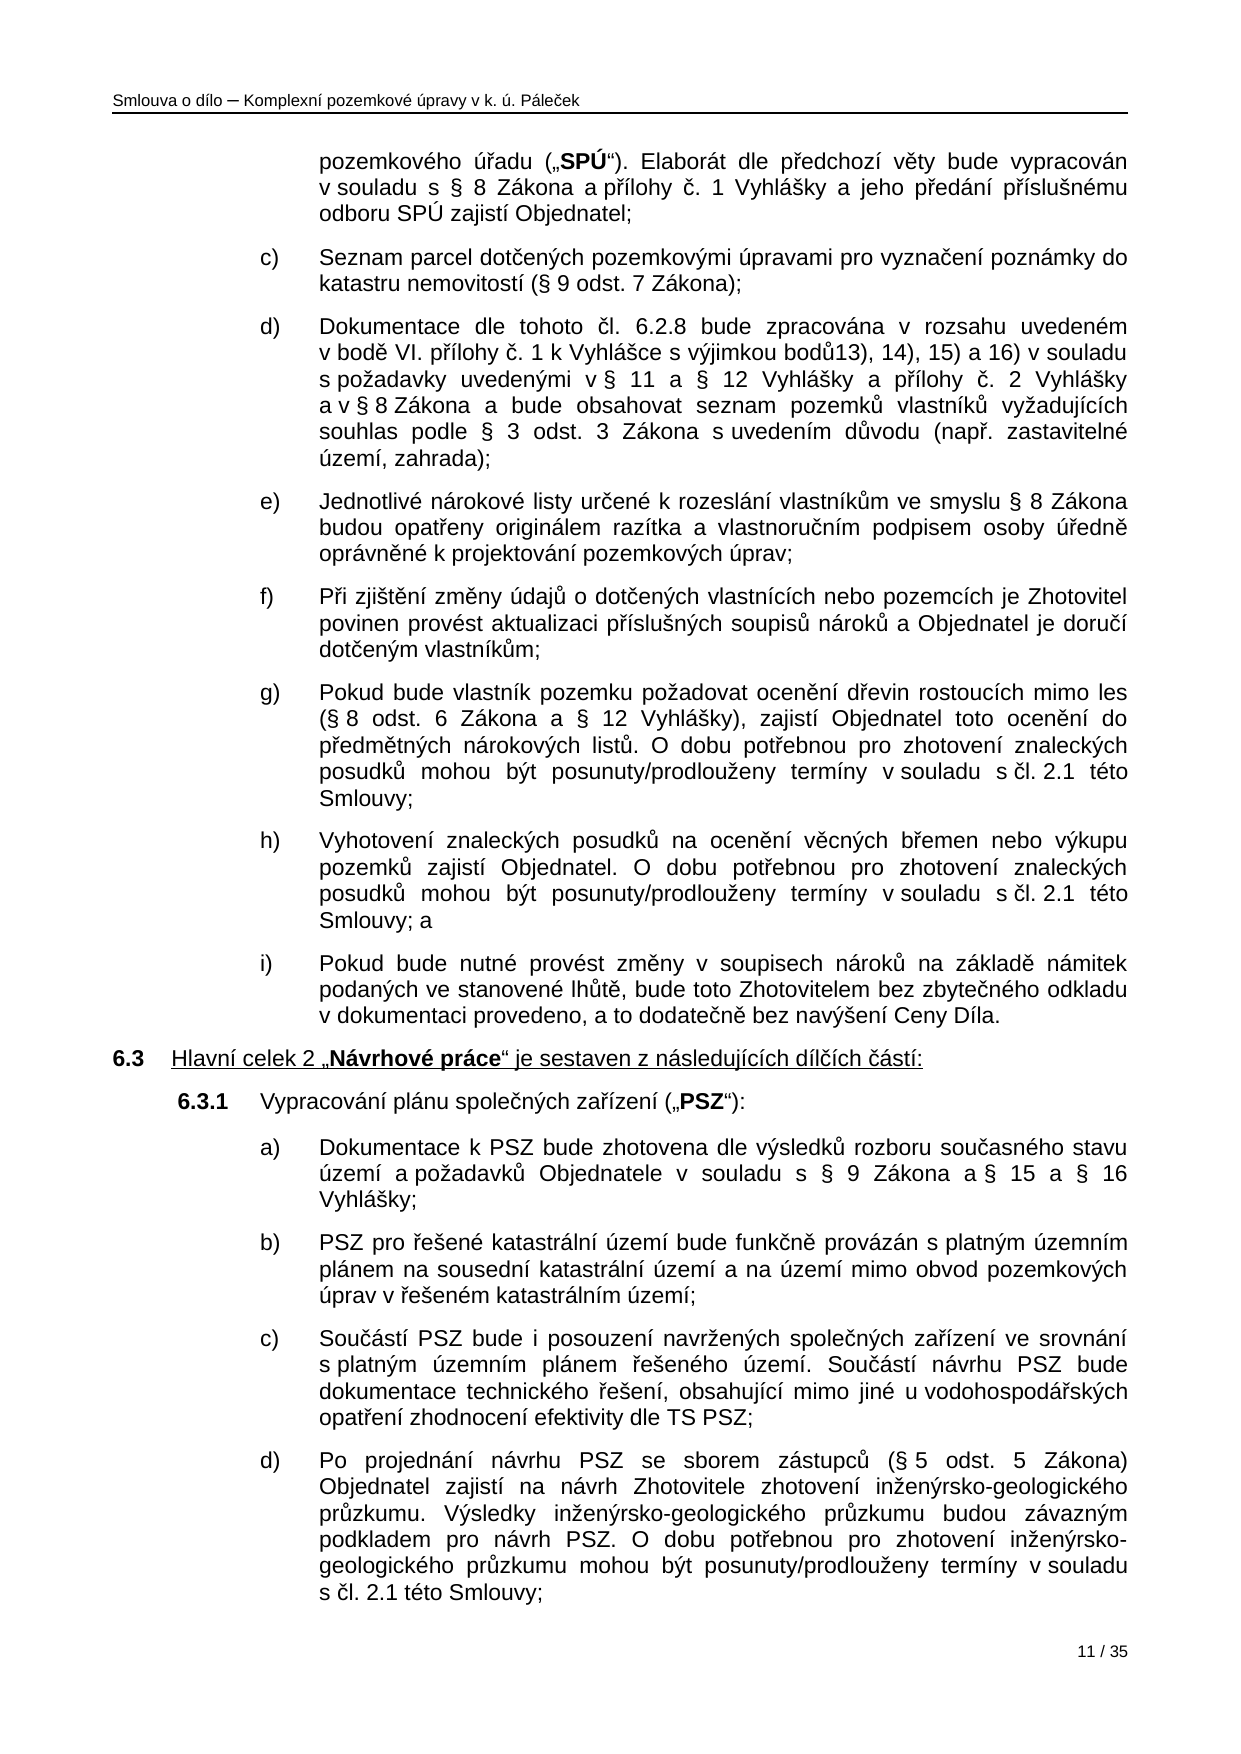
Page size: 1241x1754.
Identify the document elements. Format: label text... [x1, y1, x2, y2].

list Pokud bude vlastník pozemku požadovat ocenění dřevin rostoucích mimo les (§ 8 odst. 6 Zákona a § 12 Vyhlášky), zajistí Objednatel toto ocenění do předmětných nárokových listů. O dobu potřebnou pro zhotovení znaleckých posudků mohou být posunuty/prodlouženy termíny v souladu s čl. 2.1 této Smlouvy; [260, 679, 1128, 811]
list Pokud bude nutné provést změny v soupisech nároků na základě námitek podaných ve stanovené lhůtě, bude toto Zhotovitelem bez zbytečného odkladu v dokumentaci provedeno, a to dodatečně bez navýšení Ceny Díla. [260, 949, 1128, 1029]
list Po projednání návrhu PSZ se sborem zástupců (§ 5 odst. 5 Zákona) Objednatel zajistí na návrh Zhotovitele zhotovení inženýrsko-geologického průzkumu. Výsledky inženýrsko-geologického průzkumu budou závazným podkladem pro návrh PSZ. O dobu potřebnou pro zhotovení inženýrsko-geologického průzkumu mohou být posunuty/prodlouženy termíny v souladu s čl. 2.1 této Smlouvy; [260, 1447, 1128, 1605]
list Jednotlivé nárokové listy určené k rozeslání vlastníkům ve smyslu § 8 Zákona budou opatřeny originálem razítka a vlastnoručním podpisem osoby úředně oprávněné k projektování pozemkových úprav; [260, 488, 1128, 567]
list Vyhotovení znaleckých posudků na ocenění věcných břemen nebo výkupu pozemků zajistí Objednatel. O dobu potřebnou pro zhotovení znaleckých posudků mohou být posunuty/prodlouženy termíny v souladu s čl. 2.1 této Smlouvy; a [260, 827, 1128, 933]
text Vypracování plánu společných zařízení („PSZ“): [177, 1088, 1128, 1115]
list Seznam parcel dotčených pozemkovými úpravami pro vyznačení poznámky do katastru nemovitostí (§ 9 odst. 7 Zákona); [260, 243, 1128, 296]
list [260, 148, 1128, 227]
list Dokumentace dle tohoto čl. 6.2.8 bude zpracována v rozsahu uvedeném v bodě VI. přílohy č. 1 k Vyhlášce s výjimkou bodů13), 14), 15) a 16) v souladu s požadavky uvedenými v § 11 a § 12 Vyhlášky a přílohy č. 2 Vyhlášky a v § 8 Zákona a bude obsahovat seznam pozemků vlastníků vyžadujících souhlas podle § 3 odst. 3 Zákona s uvedením důvodu (např. zastavitelné území, zahrada); [260, 313, 1128, 471]
list Při zjištění změny údajů o dotčených vlastnících nebo pozemcích je Zhotovitel povinen provést aktualizaci příslušných soupisů nároků a Objednatel je doručí dotčeným vlastníkům; [260, 583, 1128, 662]
list Součástí PSZ bude i posouzení navržených společných zařízení ve srovnání s platným územním plánem řešeného území. Součástí návrhu PSZ bude dokumentace technického řešení, obsahující mimo jiné u vodohospodářských opatření zhodnocení efektivity dle TS PSZ; [260, 1325, 1128, 1430]
list Dokumentace k PSZ bude zhotovena dle výsledků rozboru současného stavu území a požadavků Objednatele v souladu s § 9 Zákona a § 15 a § 16 Vyhlášky; [260, 1133, 1128, 1212]
list PSZ pro řešené katastrální území bude funkčně provázán s platným územním plánem na sousední katastrální území a na území mimo obvod pozemkových úprav v řešeném katastrálním území; [260, 1229, 1128, 1308]
text Hlavní celek 2 „Návrhové práce“ je sestaven z následujících dílčích částí: [112, 1045, 1128, 1072]
